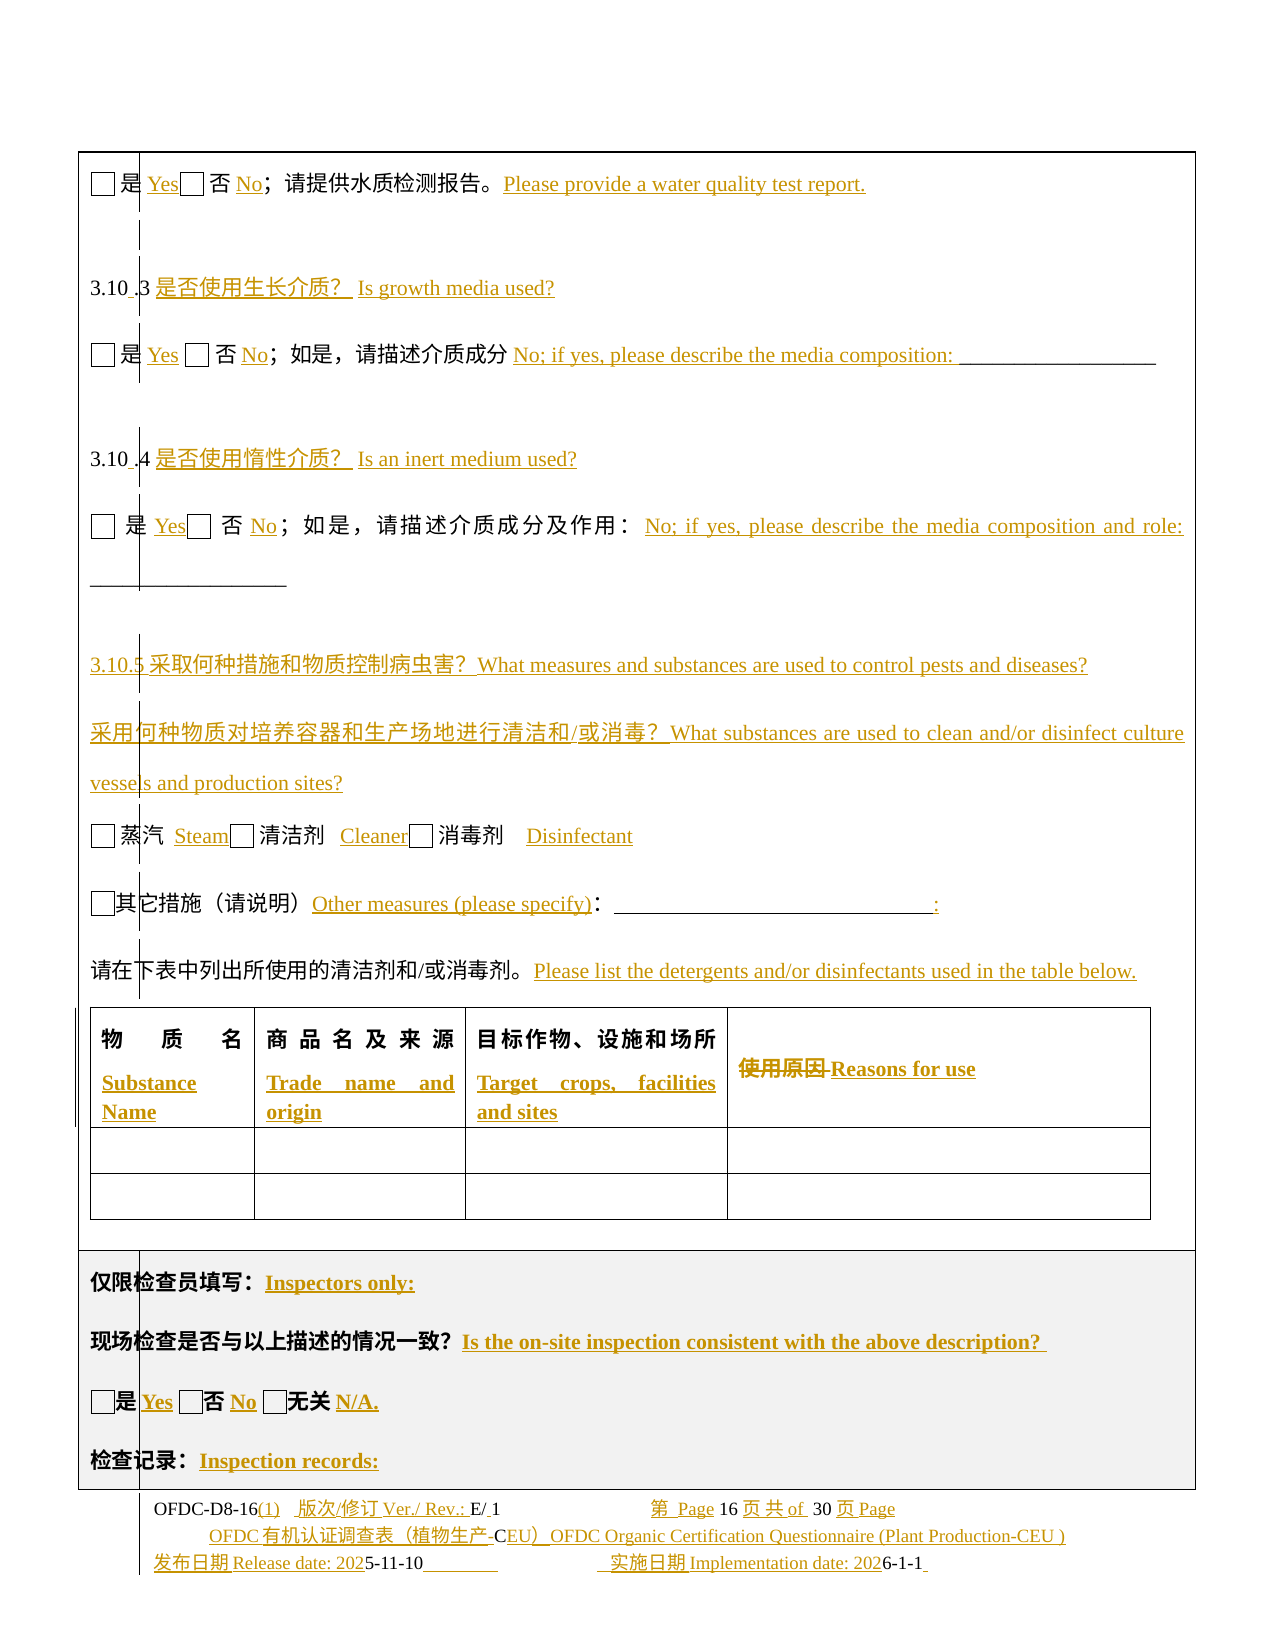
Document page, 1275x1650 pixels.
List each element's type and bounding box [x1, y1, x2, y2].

table_cell [79, 153, 1195, 1249]
table_cell [79, 1251, 139, 1489]
table_cell [140, 1251, 1195, 1489]
